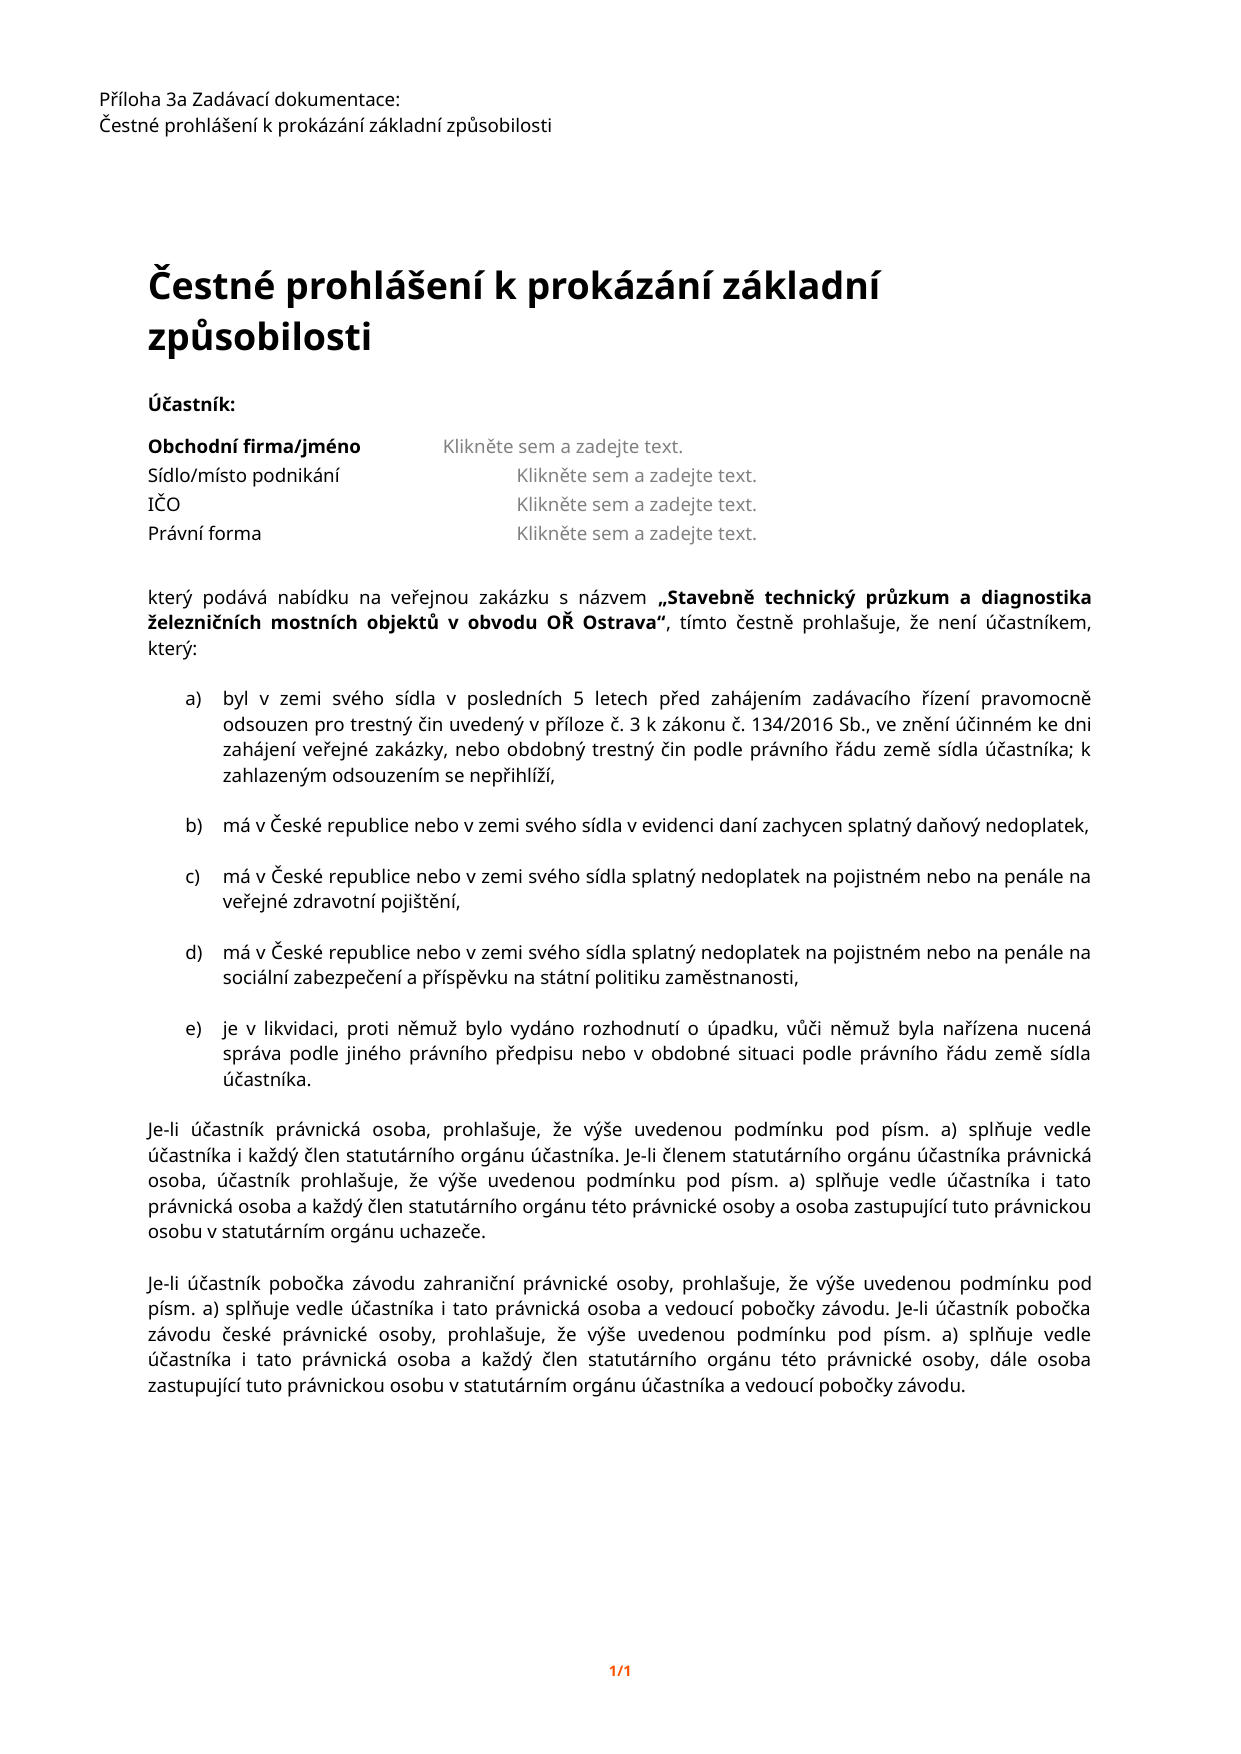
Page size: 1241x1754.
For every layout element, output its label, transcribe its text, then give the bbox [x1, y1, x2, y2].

list je v likvidaci, proti němuž bylo vydáno rozhodnutí o úpadku, vůči němuž byla nařízena nucená správa podle jiného právního předpisu nebo v obdobné situaci podle právního řádu země sídla účastníka. [185, 1015, 1093, 1092]
text Sídlo/místo podnikání [148, 459, 1093, 488]
list byl v zemi svého sídla v posledních 5 letech před zahájením zadávacího řízení pravomocně odsouzen pro trestný čin uvedený v příloze č. 3 k zákonu č. 134/2016 Sb., ve znění účinném ke dni zahájení veřejné zakázky, nebo obdobný trestný čin podle právního řádu země sídla účastníka; k zahlazeným odsouzením se nepřihlíží, [185, 686, 1093, 788]
text Obchodní firma/jméno [148, 430, 1093, 459]
text IČO [148, 488, 1093, 517]
list má v České republice nebo v zemi svého sídla splatný nedoplatek na pojistném nebo na penále na sociální zabezpečení a příspěvku na státní politiku zaměstnanosti, [185, 939, 1093, 990]
text Účastník: [148, 387, 1093, 418]
text Je-li účastník právnická osoba, prohlašuje, že výše uvedenou podmínku pod písm. a) splňuje vedle účastníka i každý člen statutárního orgánu účastníka. Je-li členem statutárního orgánu účastníka právnická osoba, účastník prohlašuje, že výše uvedenou podmínku pod písm. a) splňuje vedle účastníka i tato právnická osoba a každý člen statutárního orgánu této právnické osoby a osoba zastupující tuto právnickou osobu v statutárním orgánu uchazeče. [148, 1117, 1093, 1244]
list má v České republice nebo v zemi svého sídla v evidenci daní zachycen splatný daňový nedoplatek, [185, 813, 1093, 838]
title Čestné prohlášení k prokázání základní způsobilosti [148, 259, 1093, 362]
text který podává nabídku na veřejnou zakázku s názvem „Stavebně technický průzkum a diagnostika železničních mostních objektů v obvodu OŘ Ostrava“, tímto čestně prohlašuje, že není účastníkem, který: [148, 584, 1093, 661]
text Je-li účastník pobočka závodu zahraniční právnické osoby, prohlašuje, že výše uvedenou podmínku pod písm. a) splňuje vedle účastníka i tato právnická osoba a vedoucí pobočky závodu. Je-li účastník pobočka závodu české právnické osoby, prohlašuje, že výše uvedenou podmínku pod písm. a) splňuje vedle účastníka i tato právnická osoba a každý člen statutárního orgánu této právnické osoby, dále osoba zastupující tuto právnickou osobu v statutárním orgánu účastníka a vedoucí pobočky závodu. [148, 1270, 1093, 1397]
text Právní forma [148, 517, 1093, 546]
list má v České republice nebo v zemi svého sídla splatný nedoplatek na pojistném nebo na penále na veřejné zdravotní pojištění, [185, 863, 1093, 914]
